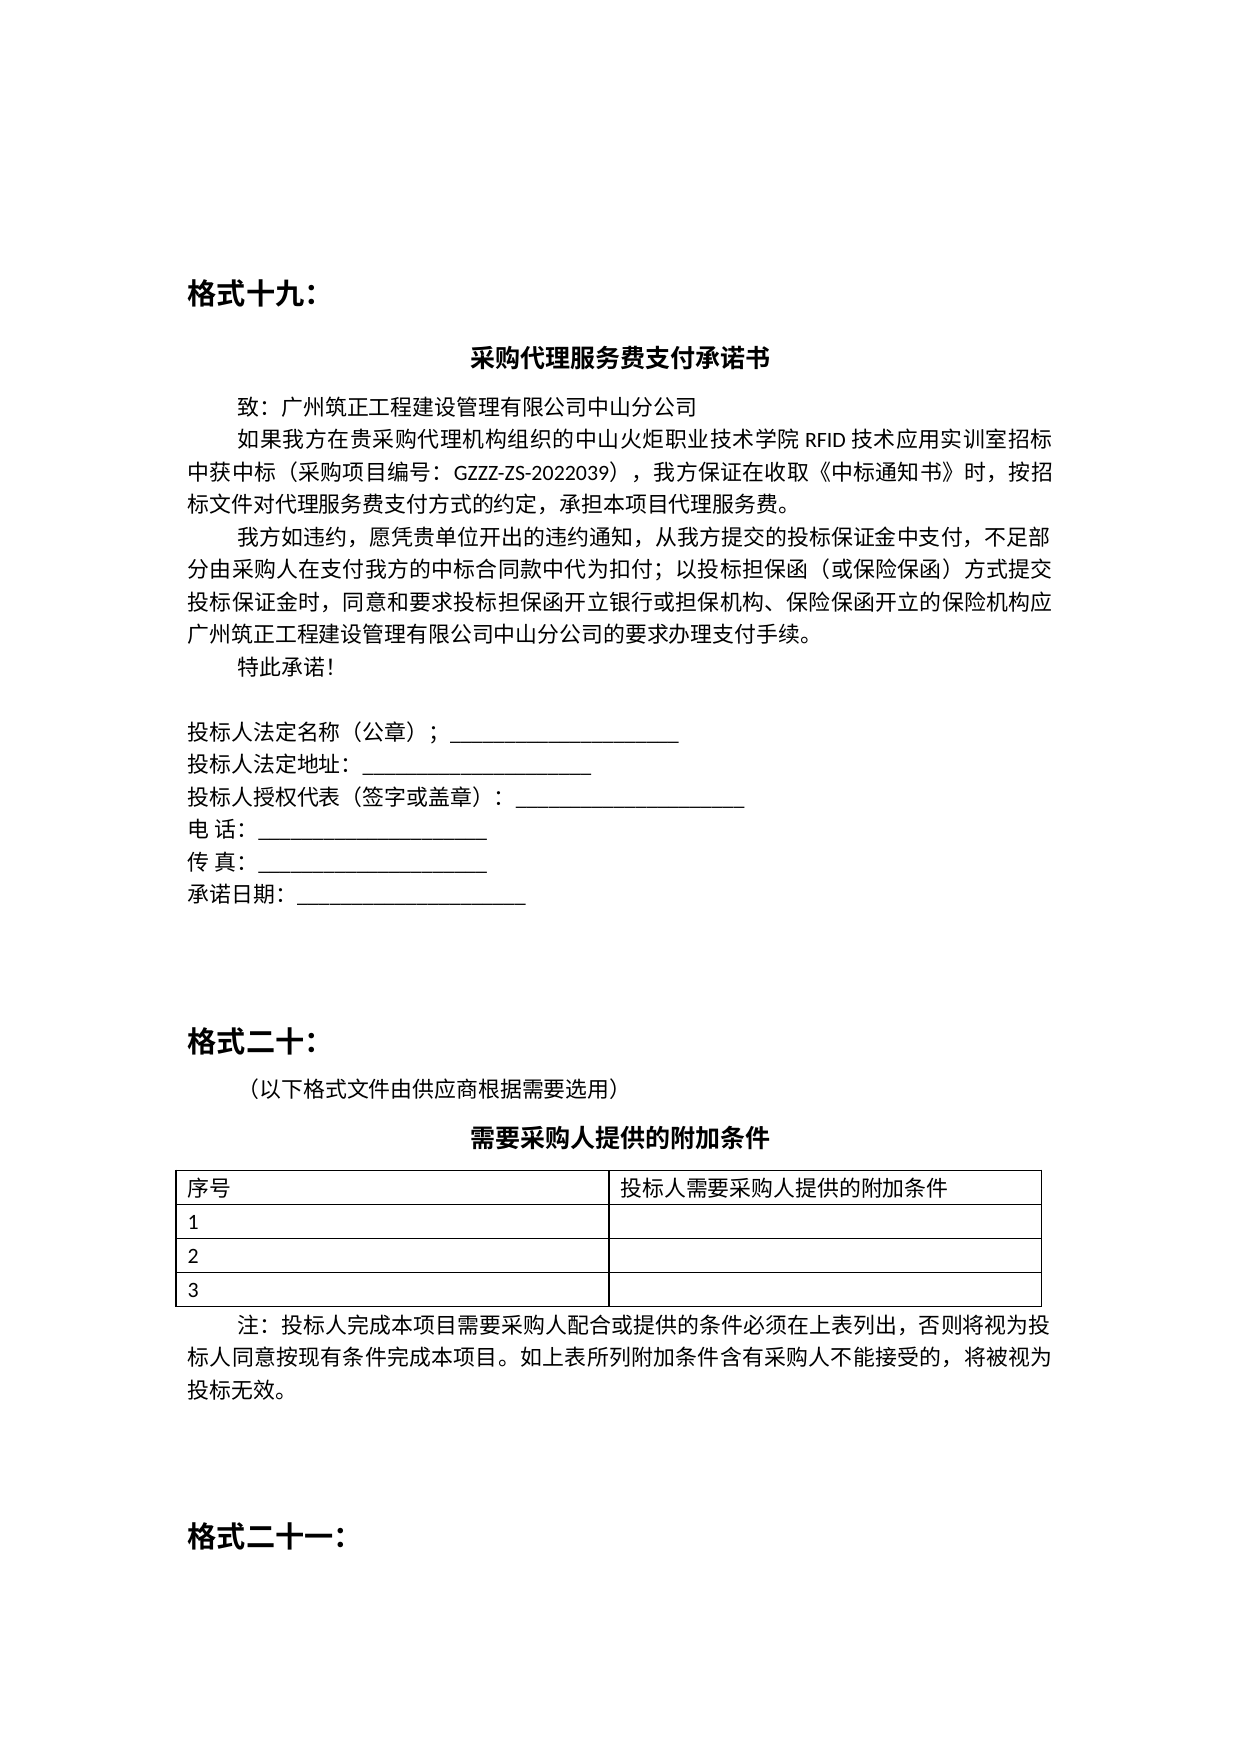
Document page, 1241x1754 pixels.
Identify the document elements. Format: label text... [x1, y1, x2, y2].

text 致：广州筑正工程建设管理有限公司中山分公司 [187, 389, 1053, 422]
text （以下格式文件由供应商根据需要选用） [187, 1072, 1053, 1104]
text 格式十九： [187, 259, 1053, 324]
table_cell 1 [177, 1205, 608, 1238]
text 传 真：_____________________ [187, 844, 1053, 877]
table_cell [610, 1239, 1041, 1272]
text 需要采购人提供的附加条件 [187, 1104, 1053, 1169]
table_header 序号 [177, 1171, 608, 1203]
text 投标人授权代表（签字或盖章）：_____________________ [187, 779, 1053, 812]
text 投标人法定地址：_____________________ [187, 747, 1053, 779]
text 格式二十： [187, 1007, 1053, 1072]
table_cell 3 [177, 1273, 608, 1306]
table_cell [610, 1205, 1041, 1238]
text 注：投标人完成本项目需要采购人配合或提供的条件必须在上表列出，否则将视为投标人同意按现有条件完成本项目。如上表所列附加条件含有采购人不能接受的，将被视为投标无效。 [187, 1307, 1053, 1405]
text 投标人法定名称（公章）；_____________________ [187, 714, 1053, 747]
table_cell [610, 1273, 1041, 1306]
text 我方如违约，愿凭贵单位开出的违约通知，从我方提交的投标保证金中支付，不足部分由采购人在支付我方的中标合同款中代为扣付；以投标担保函（或保险保函）方式提交投标保证金时，同意和要求投标担保函开立银行或担保机构、保险保函开立的保险机构应广州筑正工程建设管理有限公司中山分公司的要求办理支付手续。 [187, 519, 1053, 649]
table_header 投标人需要采购人提供的附加条件 [610, 1171, 1041, 1203]
text 电 话：_____________________ [187, 812, 1053, 844]
text 承诺日期：_____________________ [187, 877, 1053, 909]
text 特此承诺！ [187, 649, 1053, 682]
text 格式二十一： [187, 1502, 1053, 1567]
text 如果我方在贵采购代理机构组织的中山火炬职业技术学院RFID技术应用实训室招标中获中标（采购项目编号：GZZZ-ZS-2022039），我方保证在收取《中标通知书》时，按招标文件对代理服务费支付方式的约定，承担本项目代理服务费。 [187, 422, 1053, 519]
table_cell 2 [177, 1239, 608, 1272]
text 采购代理服务费支付承诺书 [187, 324, 1053, 389]
